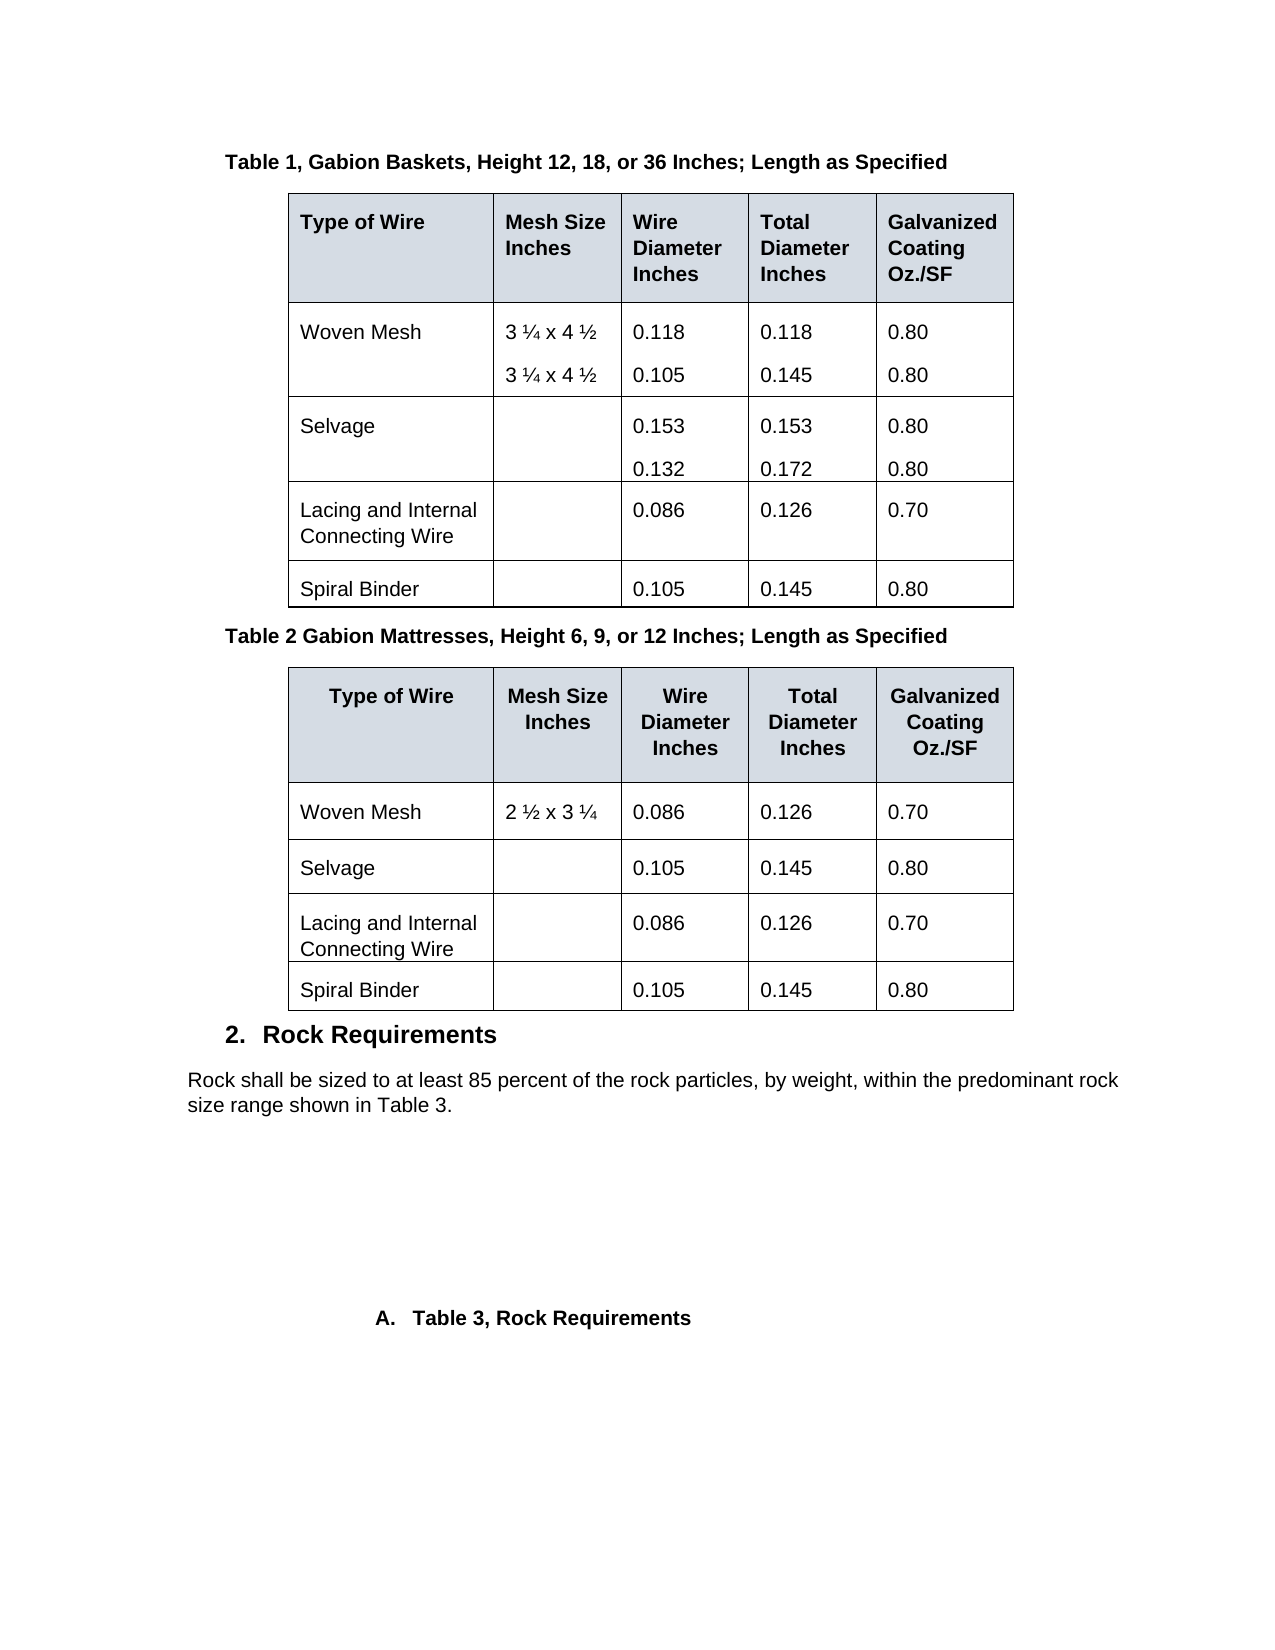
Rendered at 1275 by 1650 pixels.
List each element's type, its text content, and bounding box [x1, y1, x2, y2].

table_cell 0.118 0.145 [749, 303, 876, 396]
table_cell [494, 840, 621, 893]
table_cell 0.145 [749, 840, 876, 893]
table_cell 0.70 [877, 783, 1013, 838]
list Table 3, Rock Requirements [375, 1306, 1125, 1330]
table_cell 0.105 [622, 840, 748, 893]
table_cell [494, 894, 621, 961]
table_cell 3 ¼ x 4 ½ 3 ¼ x 4 ½ [494, 303, 621, 396]
table_header Mesh Size Inches [494, 194, 621, 302]
table_cell 0.086 [622, 894, 748, 961]
table_cell 0.80 0.80 [877, 303, 1013, 396]
table_header Wire Diameter Inches [622, 668, 748, 782]
text Table 2 Gabion Mattresses, Height 6, 9, or 12 Inches; Length as Specified [150, 624, 1125, 648]
table_cell 0.105 [622, 561, 748, 606]
table_cell 0.105 [622, 962, 748, 1010]
table_cell Woven Mesh [289, 303, 493, 396]
table_cell 0.145 [749, 962, 876, 1010]
text Table 1, Gabion Baskets, Height 12, 18, or 36 Inches; Length as Specified [150, 150, 1125, 174]
table_cell [494, 561, 621, 606]
table_cell Spiral Binder [289, 561, 493, 606]
table_cell Selvage [289, 397, 493, 481]
subtitle Rock Requirements [225, 1020, 1125, 1048]
table_header Mesh Size Inches [494, 668, 621, 782]
text Rock shall be sized to at least 85 percent of the rock particles, by weight, within the predominant rock size range shown in Table 3. [187, 1067, 1125, 1117]
table_cell 0.145 [749, 561, 876, 606]
table_cell 0.153 0.172 [749, 397, 876, 481]
table_cell Lacing and Internal Connecting Wire [289, 894, 493, 961]
table_cell Woven Mesh [289, 783, 493, 838]
table_cell 0.126 [749, 783, 876, 838]
table_header Total Diameter Inches [749, 194, 876, 302]
table_cell 0.153 0.132 [622, 397, 748, 481]
table_header Total Diameter Inches [749, 668, 876, 782]
table_cell 0.80 [877, 561, 1013, 606]
table_header Galvanized Coating Oz./SF [877, 668, 1013, 782]
table_cell [494, 482, 621, 559]
table_cell 2 ½ x 3 ¼ [494, 783, 621, 838]
table_header Type of Wire [289, 194, 493, 302]
table_cell Lacing and Internal Connecting Wire [289, 482, 493, 559]
table_cell [494, 397, 621, 481]
table_cell Selvage [289, 840, 493, 893]
table_cell 0.80 [877, 962, 1013, 1010]
table_cell 0.126 [749, 482, 876, 559]
table_cell 0.086 [622, 482, 748, 559]
table_cell 0.126 [749, 894, 876, 961]
table_cell 0.80 0.80 [877, 397, 1013, 481]
table_cell [494, 962, 621, 1010]
table_header Wire Diameter Inches [622, 194, 748, 302]
table_header Type of Wire [289, 668, 493, 782]
table_cell 0.118 0.105 [622, 303, 748, 396]
table_cell 0.70 [877, 482, 1013, 559]
table_cell 0.086 [622, 783, 748, 838]
table_cell 0.70 [877, 894, 1013, 961]
table_cell Spiral Binder [289, 962, 493, 1010]
table_header Galvanized Coating Oz./SF [877, 194, 1013, 302]
table_cell 0.80 [877, 840, 1013, 893]
